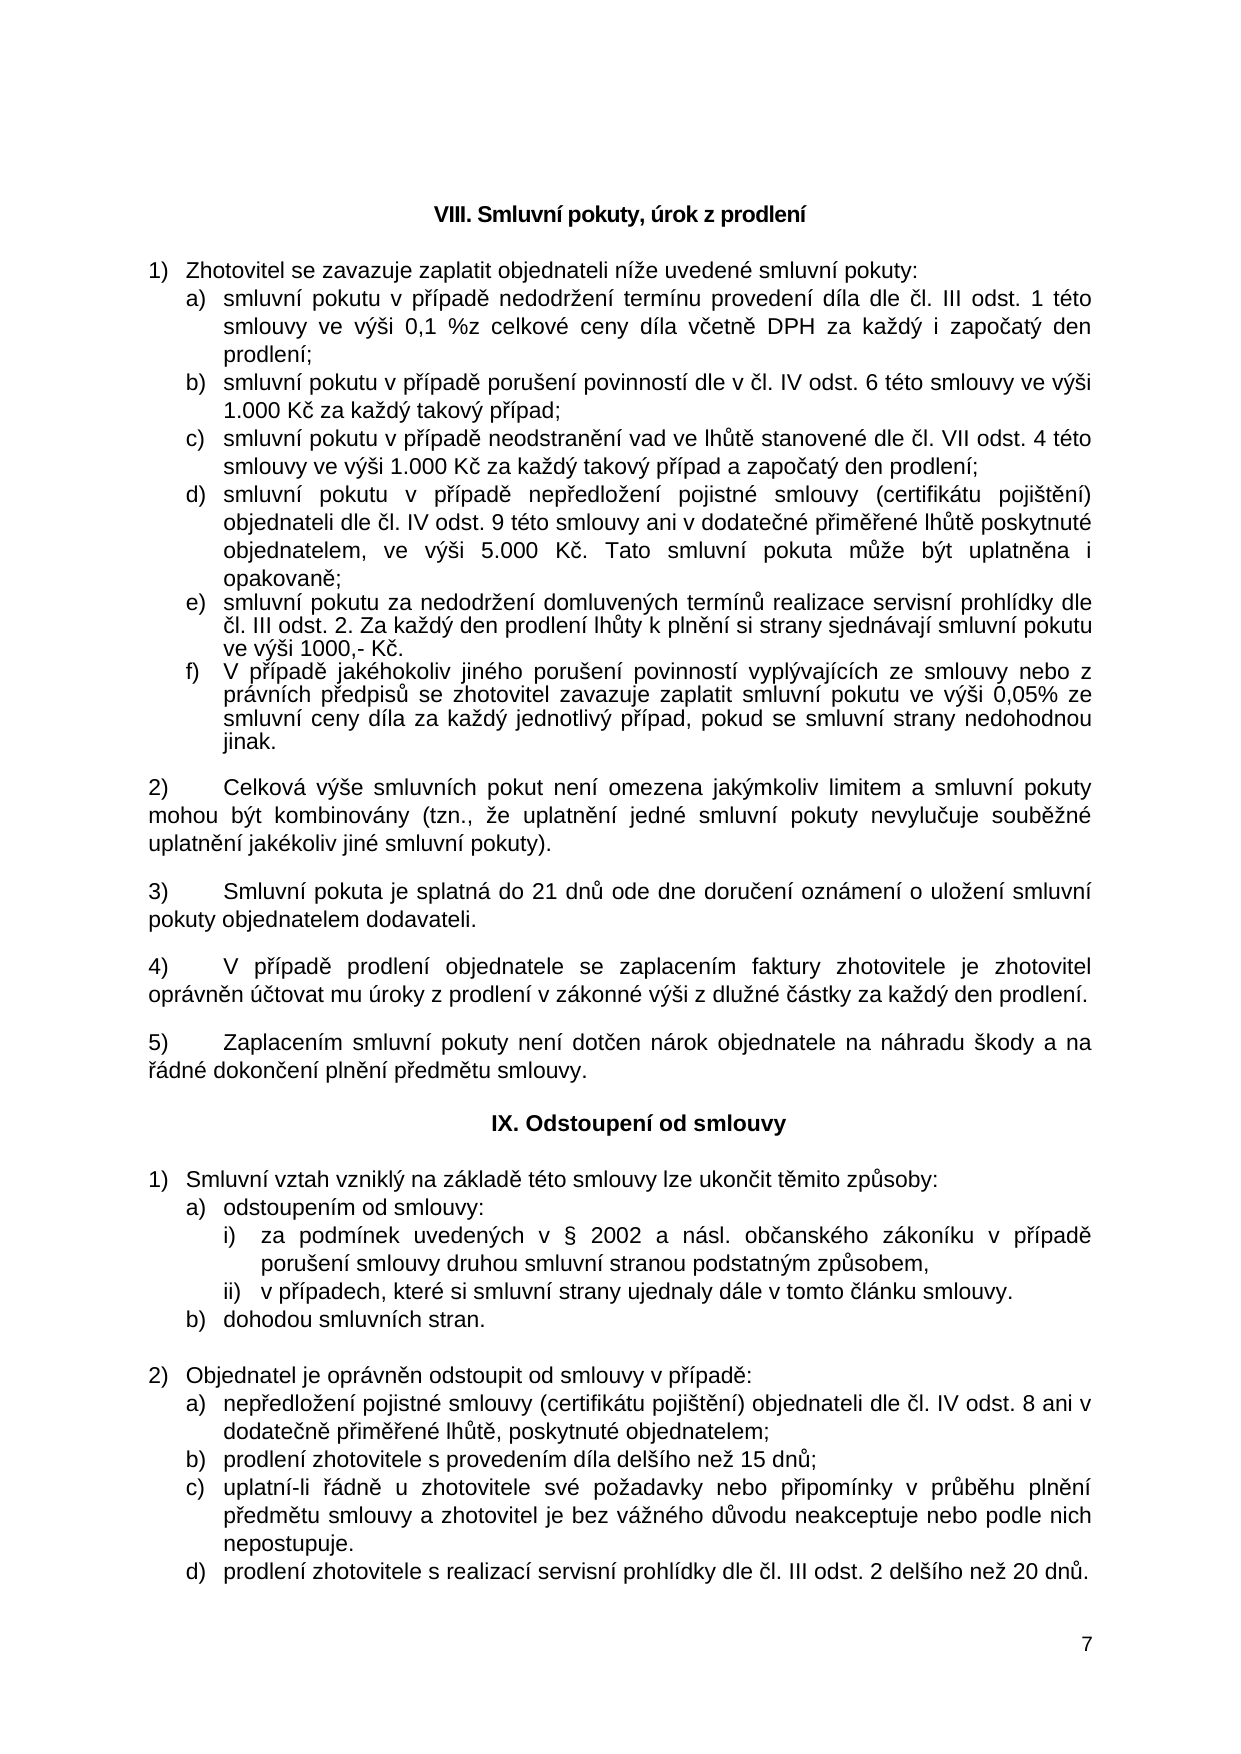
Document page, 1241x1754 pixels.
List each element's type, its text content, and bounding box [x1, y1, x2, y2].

list prodlení zhotovitele s realizací servisní prohlídky dle čl. III odst. 2 delšího než 20 dnů. [186, 1557, 1092, 1585]
list nepředložení pojistné smlouvy (certifikátu pojištění) objednateli dle čl. IV odst. 8 ani v dodatečně přiměřené lhůtě, poskytnuté objednatelem; [186, 1389, 1092, 1445]
list smluvní pokutu v případě porušení povinností dle v čl. IV odst. 6 této smlouvy ve výši 1.000 Kč za každý takový případ; [186, 368, 1092, 424]
list smluvní pokutu v případě neodstranění vad ve lhůtě stanovené dle čl. VII odst. 4 této smlouvy ve výši 1.000 Kč za každý takový případ a započatý den prodlení; [186, 424, 1092, 480]
list Smluvní pokuta je splatná do 21 dnů ode dne doručení oznámení o uložení smluvní pokuty objednatelem dodavateli. [148, 877, 1092, 933]
list V případě prodlení objednatele se zaplacením faktury zhotovitele je zhotovitel oprávněn účtovat mu úroky z prodlení v zákonné výši z dlužné částky za každý den prodlení. [148, 952, 1092, 1008]
text IX. Odstoupení od smlouvy [185, 1109, 1092, 1137]
list Zhotovitel se zavazuje zaplatit objednateli níže uvedené smluvní pokuty: [148, 256, 1092, 284]
list Objednatel je oprávněn odstoupit od smlouvy v případě: [148, 1361, 1092, 1389]
list V případě jakéhokoliv jiného porušení povinností vyplývajících ze smlouvy nebo z právních předpisů se zhotovitel zavazuje zaplatit smluvní pokutu ve výši 0,05% ze smluvní ceny díla za každý jednotlivý případ, pokud se smluvní strany nedohodnou jinak. [186, 661, 1093, 754]
list smluvní pokutu v případě nedodržení termínu provedení díla dle čl. III odst. 1 této smlouvy ve výši 0,1 %z celkové ceny díla včetně DPH za každý i započatý den prodlení; [186, 284, 1092, 368]
list odstoupením od smlouvy: [186, 1193, 1092, 1221]
list dohodou smluvních stran. [186, 1305, 1092, 1333]
list uplatní-li řádně u zhotovitele své požadavky nebo připomínky v průběhu plnění předmětu smlouvy a zhotovitel je bez vážného důvodu neakceptuje nebo podle nich nepostupuje. [186, 1473, 1092, 1557]
list smluvní pokutu v případě nepředložení pojistné smlouvy (certifikátu pojištění) objednateli dle čl. IV odst. 9 této smlouvy ani v dodatečné přiměřené lhůtě poskytnuté objednatelem, ve výši 5.000 Kč. Tato smluvní pokuta může být uplatněna i opakovaně; [186, 480, 1092, 592]
text VIII. Smluvní pokuty, úrok z prodlení [148, 201, 1092, 228]
list za podmínek uvedených v § 2002 a násl. občanského zákoníku v případě porušení smlouvy druhou smluvní stranou podstatným způsobem, [223, 1221, 1092, 1277]
list smluvní pokutu za nedodržení domluvených termínů realizace servisní prohlídky dle čl. III odst. 2. Za každý den prodlení lhůty k plnění si strany sjednávají smluvní pokutu ve výši 1000,- Kč. [186, 592, 1093, 661]
list Celková výše smluvních pokut není omezena jakýmkoliv limitem a smluvní pokuty mohou být kombinovány (tzn., že uplatnění jedné smluvní pokuty nevylučuje souběžné uplatnění jakékoliv jiné smluvní pokuty). [148, 773, 1092, 857]
list v případech, které si smluvní strany ujednaly dále v tomto článku smlouvy. [223, 1277, 1092, 1305]
list prodlení zhotovitele s provedením díla delšího než 15 dnů; [186, 1445, 1092, 1473]
list Zaplacením smluvní pokuty není dotčen nárok objednatele na náhradu škody a na řádné dokončení plnění předmětu smlouvy. [148, 1028, 1092, 1084]
list Smluvní vztah vzniklý na základě této smlouvy lze ukončit těmito způsoby: [148, 1165, 1092, 1193]
